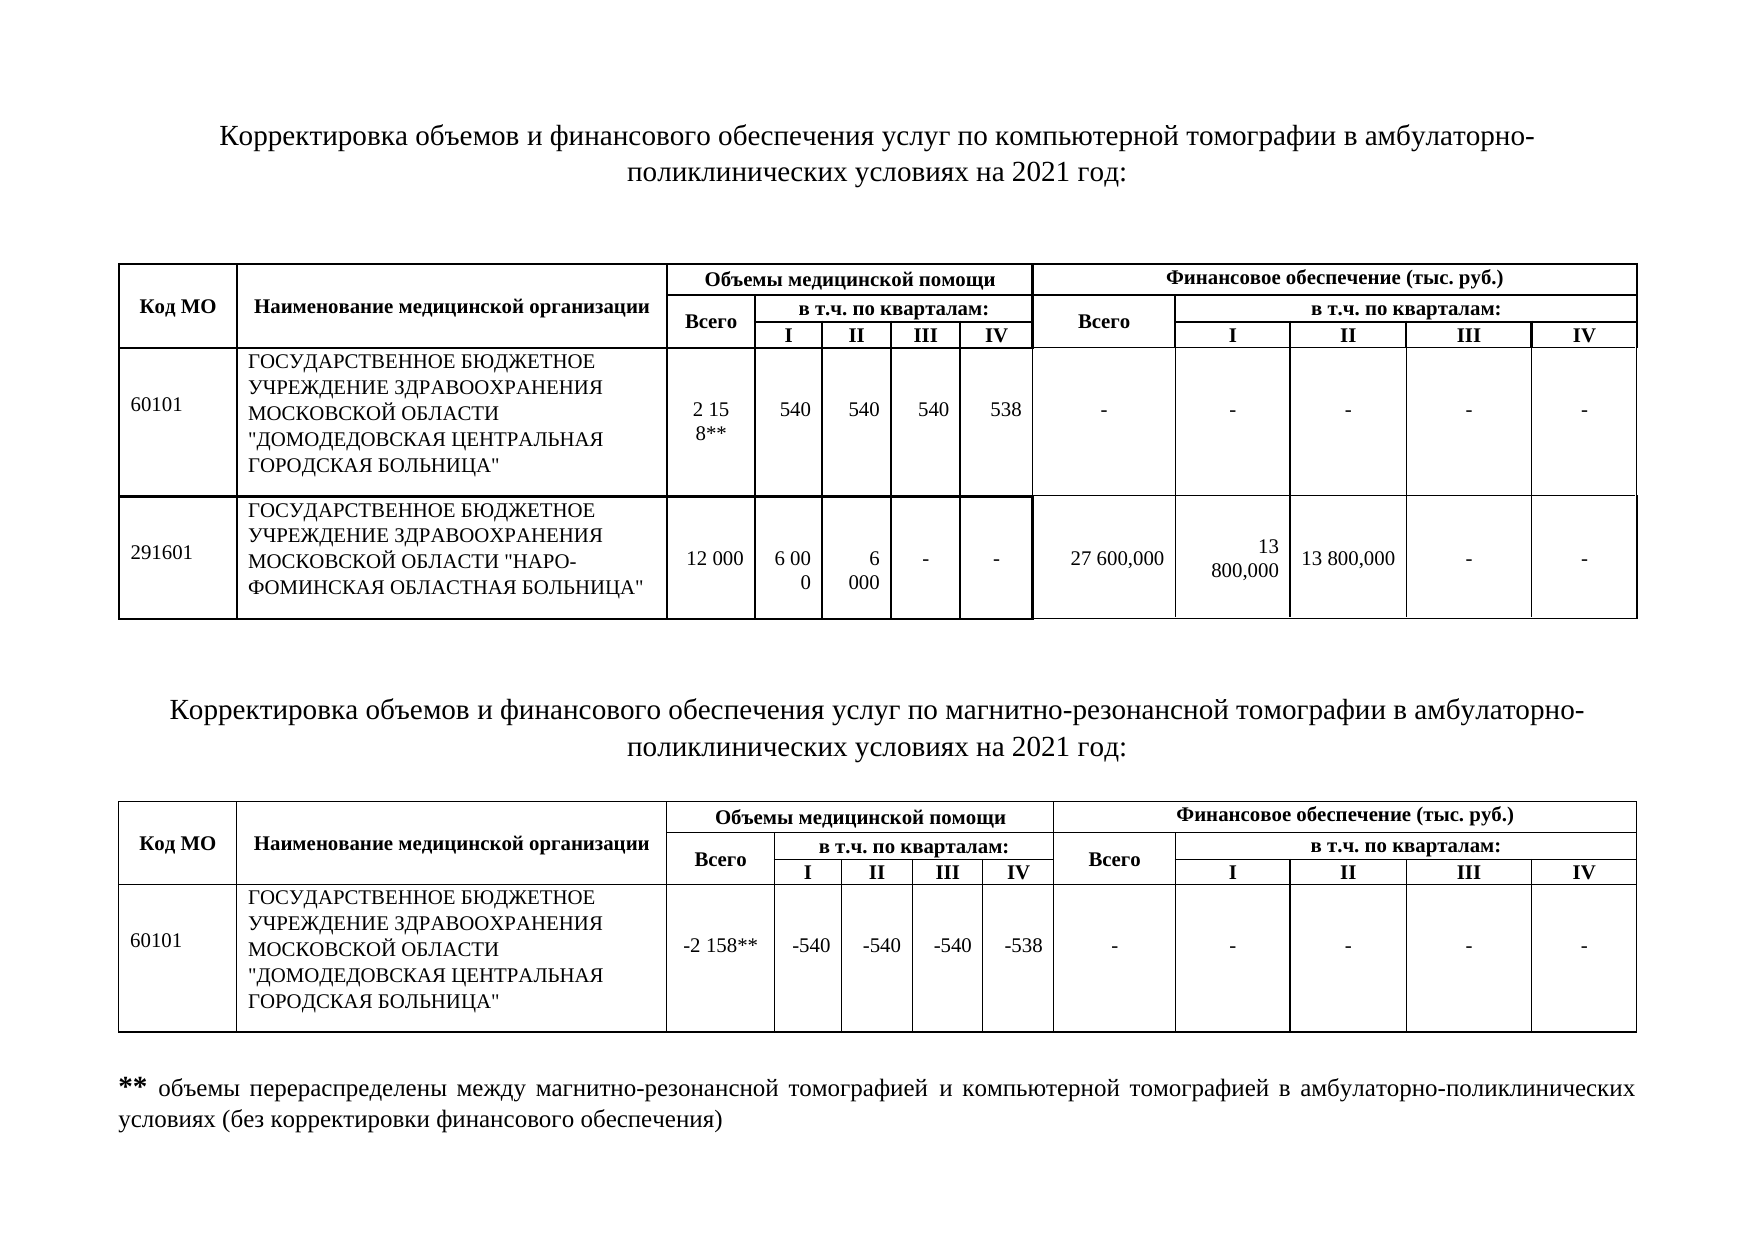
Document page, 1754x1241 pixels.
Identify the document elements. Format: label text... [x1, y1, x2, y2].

table_cell - [1033, 348, 1175, 495]
table_header Код МО [119, 802, 236, 884]
table_cell Всего [667, 833, 774, 884]
table_cell I [775, 860, 841, 884]
table_cell 13 800,000 [1290, 496, 1406, 618]
table_cell - [892, 498, 959, 618]
table_cell 2 158** [668, 349, 754, 495]
table_cell III [892, 323, 959, 347]
table_header Наименование медицинской организации [238, 265, 666, 347]
table_cell в т.ч. по кварталам: [1176, 833, 1636, 859]
table_cell 6 000 [823, 498, 890, 618]
table_cell - [1176, 885, 1289, 1031]
table_cell Всего [668, 296, 754, 347]
table_cell - [1407, 348, 1531, 495]
table_cell I [1176, 860, 1289, 884]
table_cell -540 [913, 885, 982, 1031]
table_cell IV [1532, 860, 1636, 884]
table_cell -2 158** [667, 885, 774, 1031]
table_cell 6 000 [756, 498, 821, 618]
table_cell IV [1533, 323, 1636, 347]
table_cell - [1531, 495, 1636, 618]
table_cell Всего [1054, 833, 1175, 884]
table_cell 540 [892, 349, 959, 495]
table_header Объемы медицинской помощи [667, 802, 1053, 832]
table_cell 13 800,000 [1175, 496, 1290, 618]
table_cell - [1532, 347, 1636, 495]
table_cell - [1054, 885, 1175, 1031]
table_cell - [1291, 885, 1406, 1031]
table_cell I [756, 323, 821, 347]
table_cell ГОСУДАРСТВЕННОЕ БЮДЖЕТНОЕ УЧРЕЖДЕНИЕ ЗДРАВООХРАНЕНИЯ МОСКОВСКОЙ ОБЛАСТИ "ДОМОДЕДОВСКАЯ ЦЕНТРАЛЬНАЯ ГОРОДСКАЯ БОЛЬНИЦА" [238, 349, 666, 495]
table_header Код МО [120, 265, 236, 347]
text Корректировка объемов и финансового обеспечения услуг по компьютерной томографии в амбулаторно-поликлинических условиях на 2021 год: [118, 118, 1636, 188]
table_cell III [1407, 323, 1530, 347]
table_cell III [913, 860, 982, 884]
table_cell 291601 [120, 498, 236, 618]
table_cell в т.ч. по кварталам: [756, 296, 1031, 321]
table_cell в т.ч. по кварталам: [775, 833, 1053, 859]
table_cell - [1407, 885, 1531, 1031]
table_cell I [1176, 323, 1289, 347]
table_cell IV [983, 860, 1053, 884]
table_cell II [1291, 323, 1405, 347]
table_cell - [961, 498, 1031, 618]
table_cell в т.ч. по кварталам: [1176, 296, 1636, 321]
table_cell 60101 [119, 885, 236, 1031]
table_cell IV [961, 323, 1031, 347]
table_cell ГОСУДАРСТВЕННОЕ БЮДЖЕТНОЕ УЧРЕЖДЕНИЕ ЗДРАВООХРАНЕНИЯ МОСКОВСКОЙ ОБЛАСТИ "ДОМОДЕДОВСКАЯ ЦЕНТРАЛЬНАЯ ГОРОДСКАЯ БОЛЬНИЦА" [237, 885, 666, 1031]
table_header Наименование медицинской организации [237, 802, 666, 884]
table_header Финансовое обеспечение (тыс. руб.) [1034, 265, 1636, 294]
table_cell - [1176, 348, 1289, 495]
table_cell Всего [1034, 296, 1174, 347]
table_cell II [1291, 860, 1406, 884]
table_cell 12 000 [668, 498, 754, 618]
table_cell II [842, 860, 912, 884]
table_cell 27 600,000 [1034, 496, 1175, 618]
table_cell -540 [842, 885, 912, 1031]
table_cell 60101 [120, 349, 236, 495]
table_cell 540 [756, 349, 821, 495]
table_header Объемы медицинской помощи [668, 265, 1031, 294]
table_cell 538 [961, 349, 1032, 495]
text ** объемы перераспределены между магнитно-резонансной томографией и компьютерной томографией в амбулаторно-поликлинических условиях (без корректировки финансового обеспечения) [118, 1069, 1636, 1133]
table_cell III [1407, 860, 1531, 884]
table_cell - [1406, 496, 1531, 618]
table_cell 540 [823, 349, 890, 495]
table_cell -538 [983, 885, 1053, 1031]
table_cell - [1291, 348, 1406, 495]
table_cell - [1532, 885, 1636, 1031]
text Корректировка объемов и финансового обеспечения услуг по магнитно-резонансной томографии в амбулаторно-поликлинических условиях на 2021 год: [118, 692, 1636, 762]
table_header Финансовое обеспечение (тыс. руб.) [1054, 802, 1636, 832]
table_cell -540 [775, 885, 841, 1031]
table_cell II [823, 323, 890, 347]
table_cell ГОСУДАРСТВЕННОЕ БЮДЖЕТНОЕ УЧРЕЖДЕНИЕ ЗДРАВООХРАНЕНИЯ МОСКОВСКОЙ ОБЛАСТИ "НАРО-ФОМИНСКАЯ ОБЛАСТНАЯ БОЛЬНИЦА" [238, 498, 666, 618]
